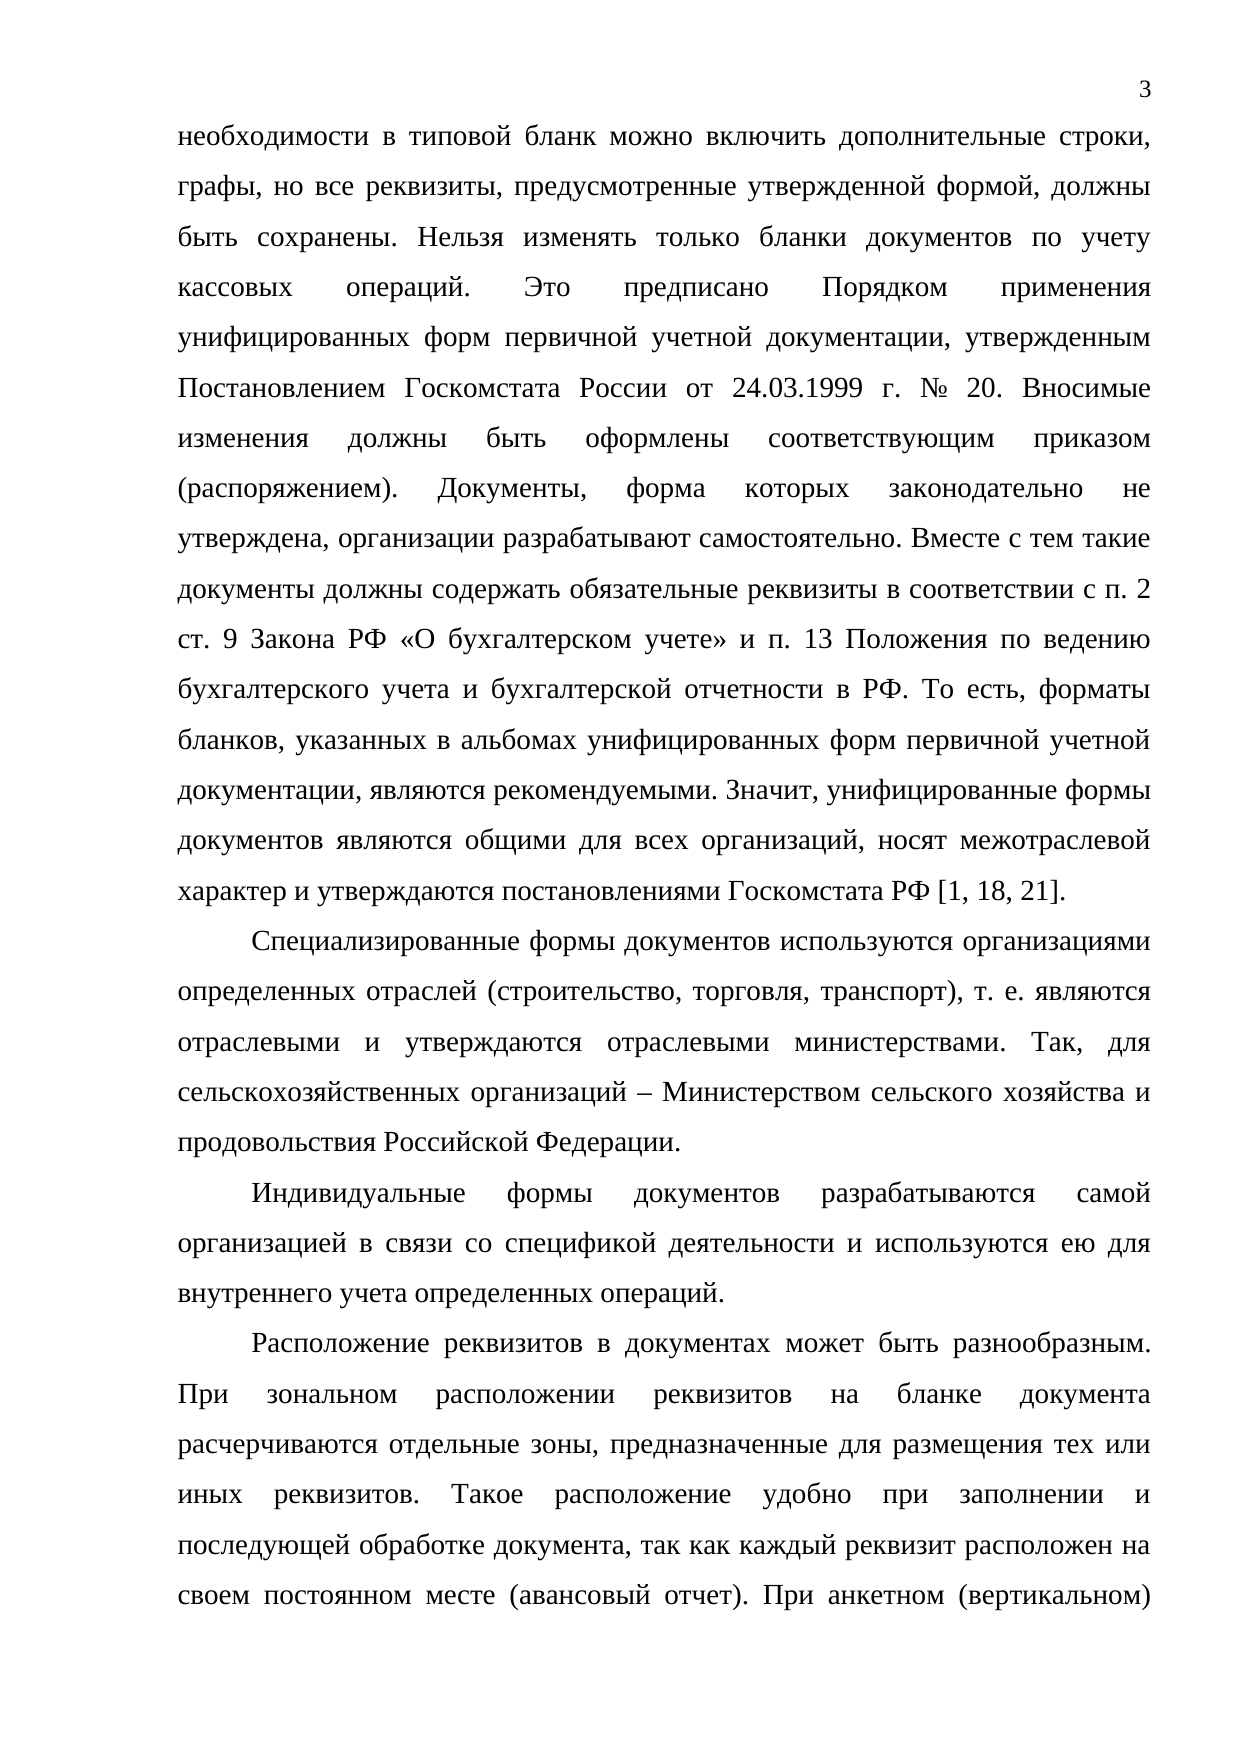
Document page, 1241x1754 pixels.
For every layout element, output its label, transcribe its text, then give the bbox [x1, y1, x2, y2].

text Специализированные формы документов используются организациями определенных отраслей (строительство, торговля, транспорт), т. е. являются отраслевыми и утверждаются отраслевыми министерствами. Так, для сельскохозяйственных организаций – Министерством сельского хозяйства и продовольствия Российской Федерации. [177, 923, 1152, 1158]
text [177, 118, 1152, 906]
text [177, 1326, 1152, 1611]
text Индивидуальные формы документов разрабатываются самой организацией в связи со спецификой деятельности и используются ею для внутреннего учета определенных операций. [177, 1175, 1152, 1309]
